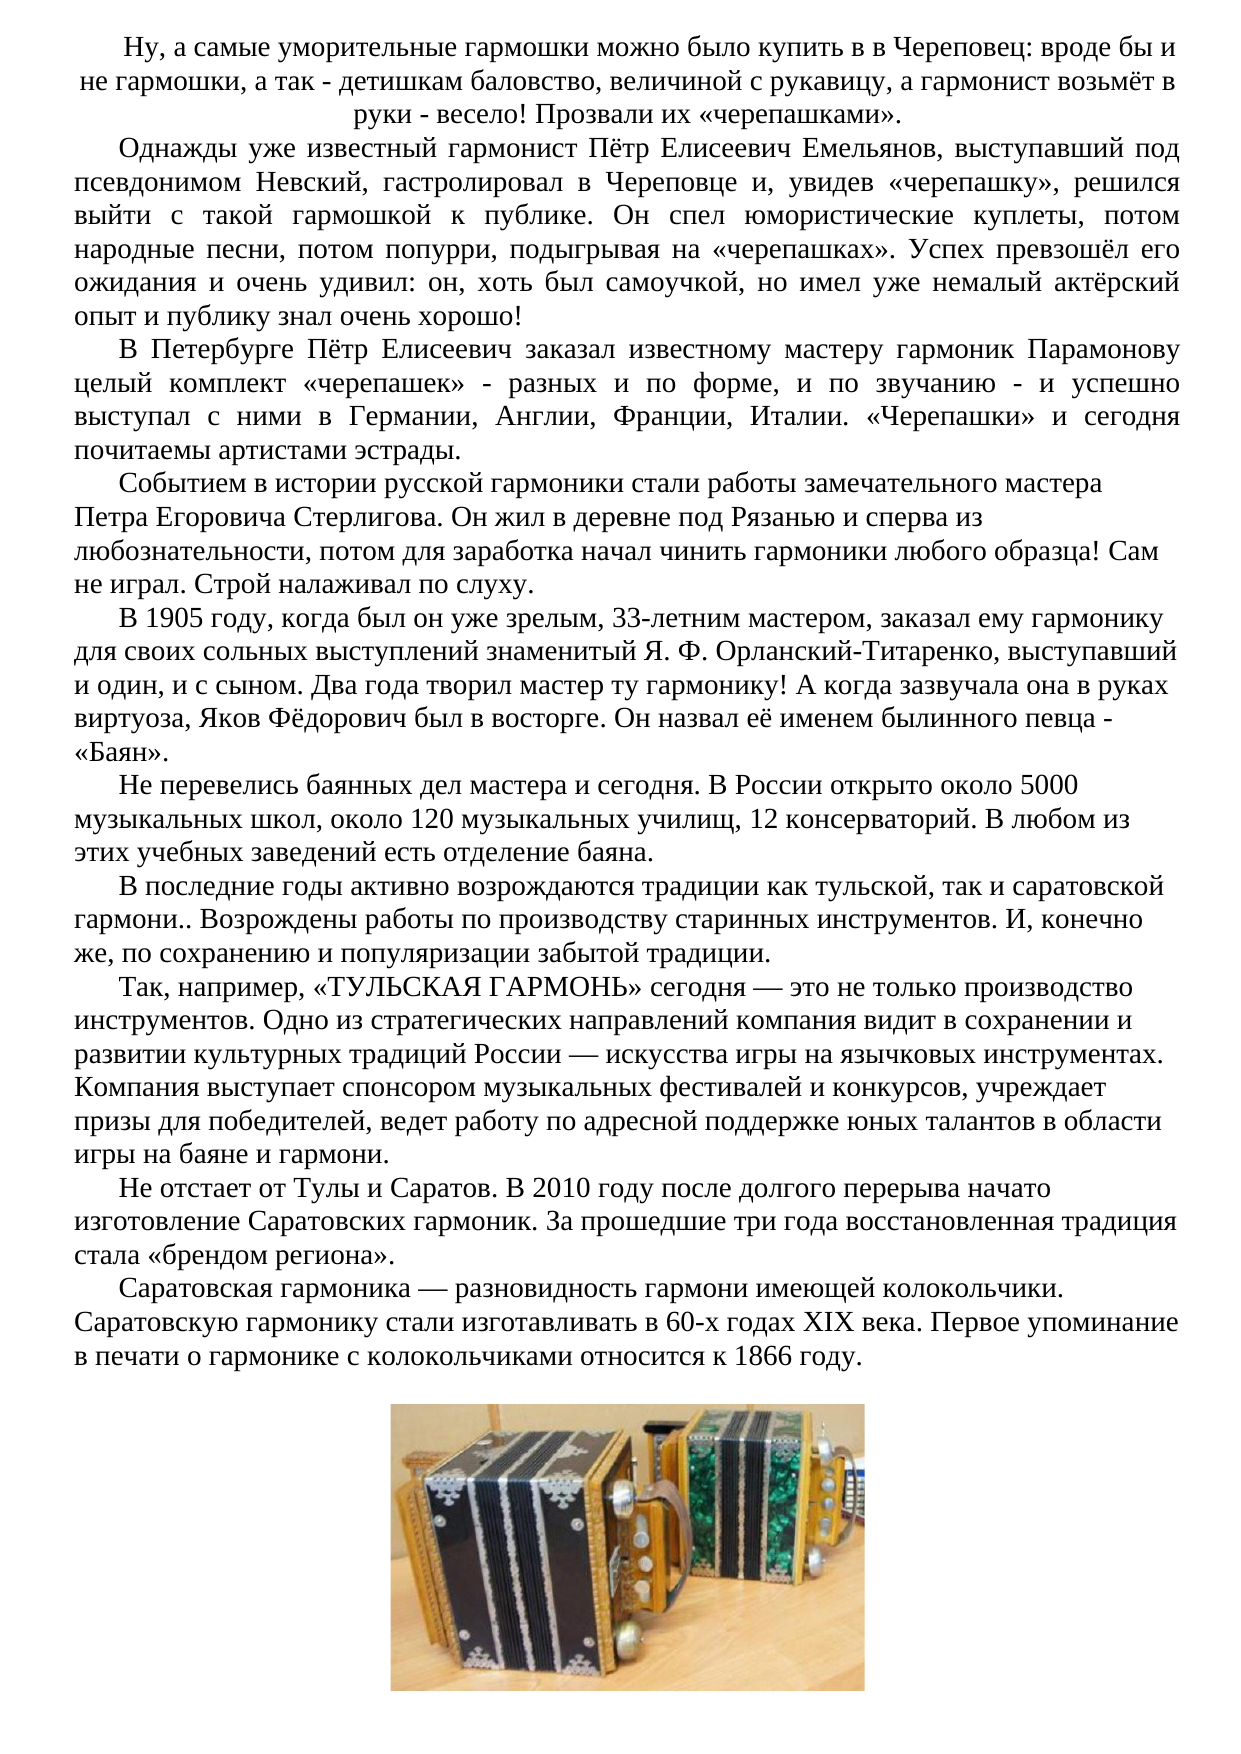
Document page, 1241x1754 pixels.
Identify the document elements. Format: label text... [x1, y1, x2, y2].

text Oднажды уже известный гармонист Пётр Елисеевич Емельянов, выступавший под псевдонимом Невский, гастролировал в Череповце и, увидев «черепашку», решился выйти с такой гармошкой к публике. Он спел юмористические куплеты, потом народные песни, потом попурри, подыгрывая на «черепашках». Успех превзошёл его ожидания и очень удивил: он, хоть был самоучкой, но имел уже немалый актёрский опыт и публику знал очень хорошо! [74, 130, 1181, 331]
text Не отстает от Тулы и Саратов. В 2010 году после долгого перерыва начато изготовление Саратовских гармоник. За прошедшие три года восстановленная традиция стала «брендом региона». [74, 1170, 1181, 1271]
text Саратовская гармоника — разновидность гармони имеющей колокольчики. Саратовскую гармонику стали изготавливать в 60-х годах XIX века. Первое упоминание в печати о гармонике с колокольчиками относится к 1866 году. [74, 1271, 1181, 1371]
text Не перевелись баянных дел мастера и сегодня. В России открыто около 5000 музыкальных школ, около 120 музыкальных училищ, 12 консерваторий. В любом из этих учебных заведений есть отделение баяна. [74, 767, 1181, 868]
text Так, например, «ТУЛЬСКАЯ ГАРМОНЬ» сегодня — это не только производство инструментов. Одно из стратегических направлений компания видит в сохранении и развитии культурных традиций России — искусства игры на язычковых инструментах. Компания выступает спонсором музыкальных фестивалей и конкурсов, учреждает призы для победителей, ведет работу по адресной поддержке юных талантов в области игры на баяне и гармони. [74, 969, 1181, 1170]
text Ну, а самые уморительные гармошки можно было купить в в Череповец: вроде бы и не гармошки, а так - детишкам баловство, величиной с рукавицу, а гармонист возьмёт в руки - весело! Прозвали их «черепашками». [74, 29, 1181, 130]
text Событием в истории русской гармоники стали работы замечательного мастера Петра Егоровича Стерлигова. Он жил в деревне под Рязанью и сперва из любознательности, потом для заработка начал чинить гармоники любого образца! Сам не играл. Строй налаживал по слуху. [74, 466, 1181, 600]
text В последние годы активно возрождаются традиции как тульской, так и саратовской гармони.. Возрождены работы по производству старинных инструментов. И, конечно же, по сохранению и популяризации забытой традиции. [74, 868, 1181, 969]
text В 1905 году, когда был он уже зрелым, 33-летним мастером, заказал ему гармонику для своих сольных выступлений знаменитый Я. Ф. Орланский-Титаренко, выступавший и один, и с сыном. Два года творил мастер ту гармонику! А когда зазвучала она в руках виртуоза, Яков Фёдорович был в восторге. Он назвал её именем былинного певца - «Баян». [74, 600, 1181, 767]
picture [390, 1404, 865, 1691]
text В Петербурге Пётр Елисеевич заказал известному мастеру гармоник Парамонову целый комплект «черепашек» - разных и по форме, и по звучанию - и успешно выступал с ними в Германии, Англии, Франции, Италии. «Черепашки» и сегодня почитаемы артистами эстрады. [74, 331, 1181, 466]
